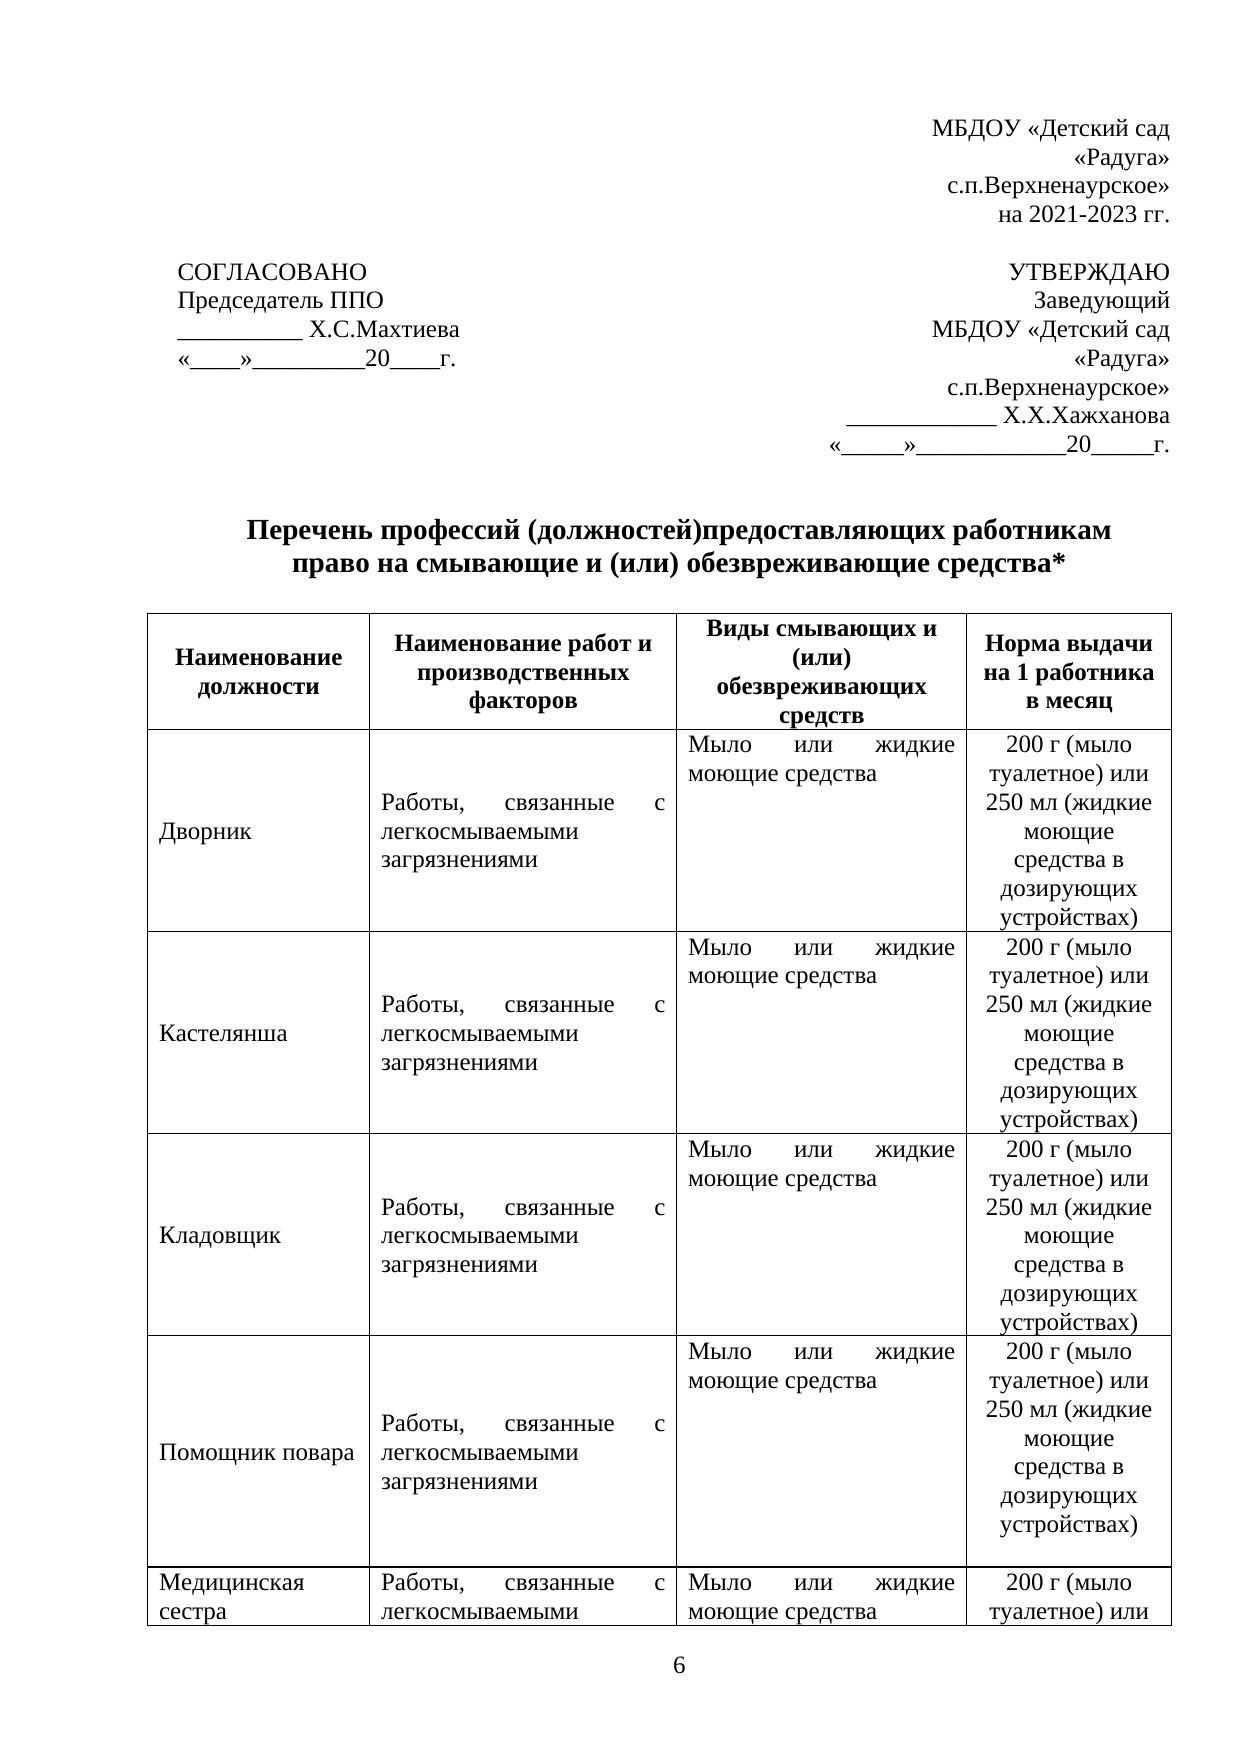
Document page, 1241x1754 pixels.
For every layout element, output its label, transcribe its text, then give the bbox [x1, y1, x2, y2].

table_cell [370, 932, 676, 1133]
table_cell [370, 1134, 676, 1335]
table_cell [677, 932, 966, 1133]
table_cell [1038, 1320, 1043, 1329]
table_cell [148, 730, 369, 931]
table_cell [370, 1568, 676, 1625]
text право на смывающие и (или) обезвреживающие средства* [177, 545, 1181, 579]
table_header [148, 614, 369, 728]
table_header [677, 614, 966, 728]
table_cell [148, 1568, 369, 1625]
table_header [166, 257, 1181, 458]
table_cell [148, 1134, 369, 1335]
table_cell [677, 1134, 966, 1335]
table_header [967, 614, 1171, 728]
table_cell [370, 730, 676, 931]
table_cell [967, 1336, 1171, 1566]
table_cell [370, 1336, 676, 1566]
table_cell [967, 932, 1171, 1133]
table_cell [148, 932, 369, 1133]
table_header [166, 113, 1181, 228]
text Перечень профессий (должностей)предоставляющих работникам [177, 512, 1181, 545]
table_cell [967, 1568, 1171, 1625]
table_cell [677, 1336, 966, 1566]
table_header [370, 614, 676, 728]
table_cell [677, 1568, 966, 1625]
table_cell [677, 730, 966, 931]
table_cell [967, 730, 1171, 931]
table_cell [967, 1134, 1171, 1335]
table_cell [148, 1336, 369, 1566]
